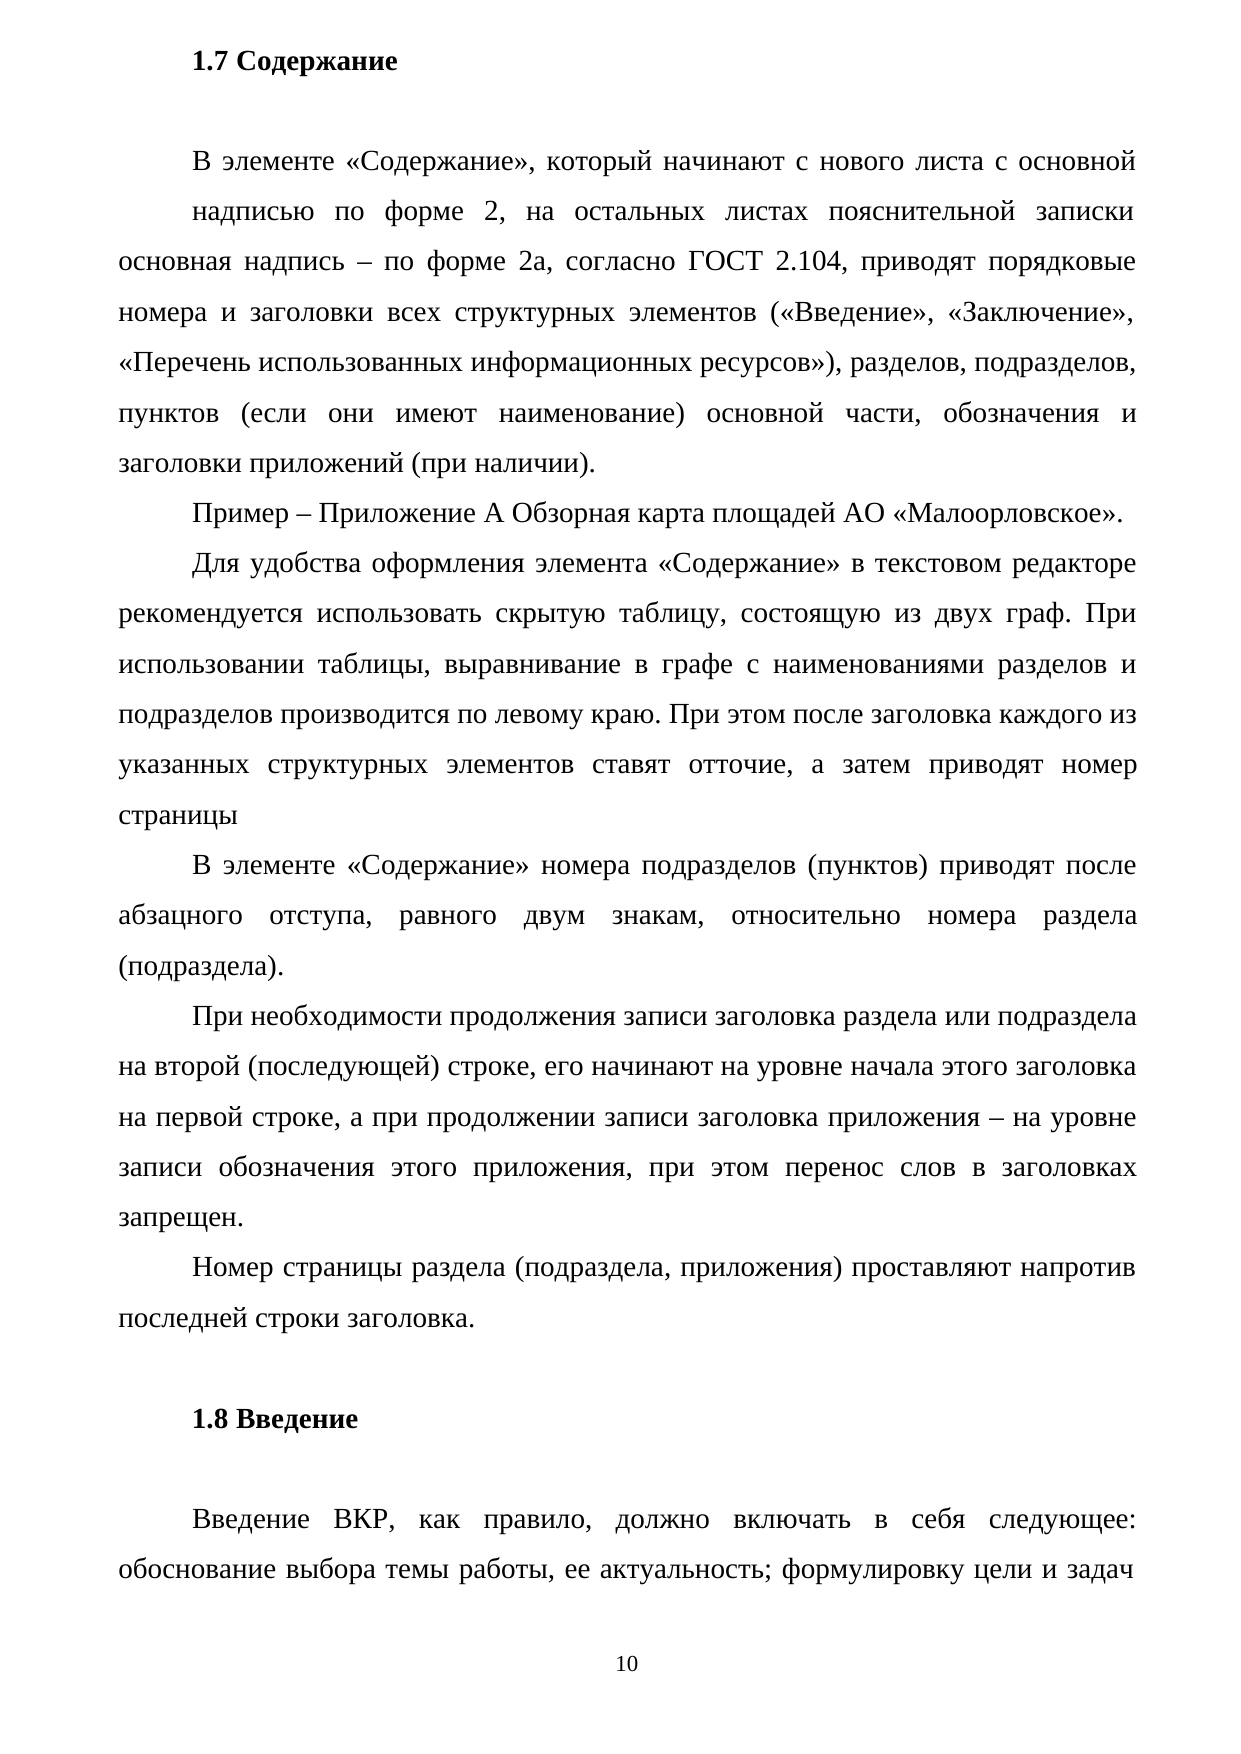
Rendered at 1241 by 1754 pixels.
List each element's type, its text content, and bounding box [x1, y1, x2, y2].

text В элементе «Содержание», который начинают с нового листа с основной надписью по форме 2, на остальных листах пояснительной записки [192, 143, 1137, 226]
text Для удобства оформления элемента «Содержание» в текстовом редакторе рекомендуется использовать скрытую таблицу, состоящую из двух граф. При использовании таблицы, выравнивание в графе с наименованиями разделов и подразделов производится по левому краю. При этом после заголовка каждого из указанных структурных элементов ставят отточие, а затем приводят номер страницы [118, 545, 1137, 830]
text В элементе «Содержание» номера подразделов (пунктов) приводят после абзацного отступа, равного двум знакам, относительно номера раздела (подраздела). [118, 847, 1137, 981]
text Пример – Приложение А Обзорная карта площадей АО «Малоорловское». [192, 495, 1196, 529]
subtitle Введение [192, 1401, 1196, 1435]
text Номер страницы раздела (подраздела, приложения) проставляют напротив последней строки заголовка. [118, 1249, 1137, 1333]
text Введение ВКР, как правило, должно включать в себя следующее: обоснование выбора темы работы, ее актуальность; формулировку цели и задач [118, 1501, 1137, 1585]
text При необходимости продолжения записи заголовка раздела или подраздела на второй (последующей) строке, его начинают на уровне начала этого заголовка на первой строке, а при продолжении записи заголовка приложения – на уровне записи обозначения этого приложения, при этом перенос слов в заголовках запрещен. [118, 998, 1137, 1233]
subtitle Содержание [192, 43, 1196, 76]
text основная надпись – по форме 2а, согласно ГОСТ 2.104, приводят порядковые номера и заголовки всех структурных элементов («Введение», «Заключение», [118, 243, 1137, 327]
text «Перечень использованных информационных ресурсов»), разделов, подразделов, пунктов (если они имеют наименование) основной части, обозначения и заголовки приложений (при наличии). [118, 344, 1137, 479]
